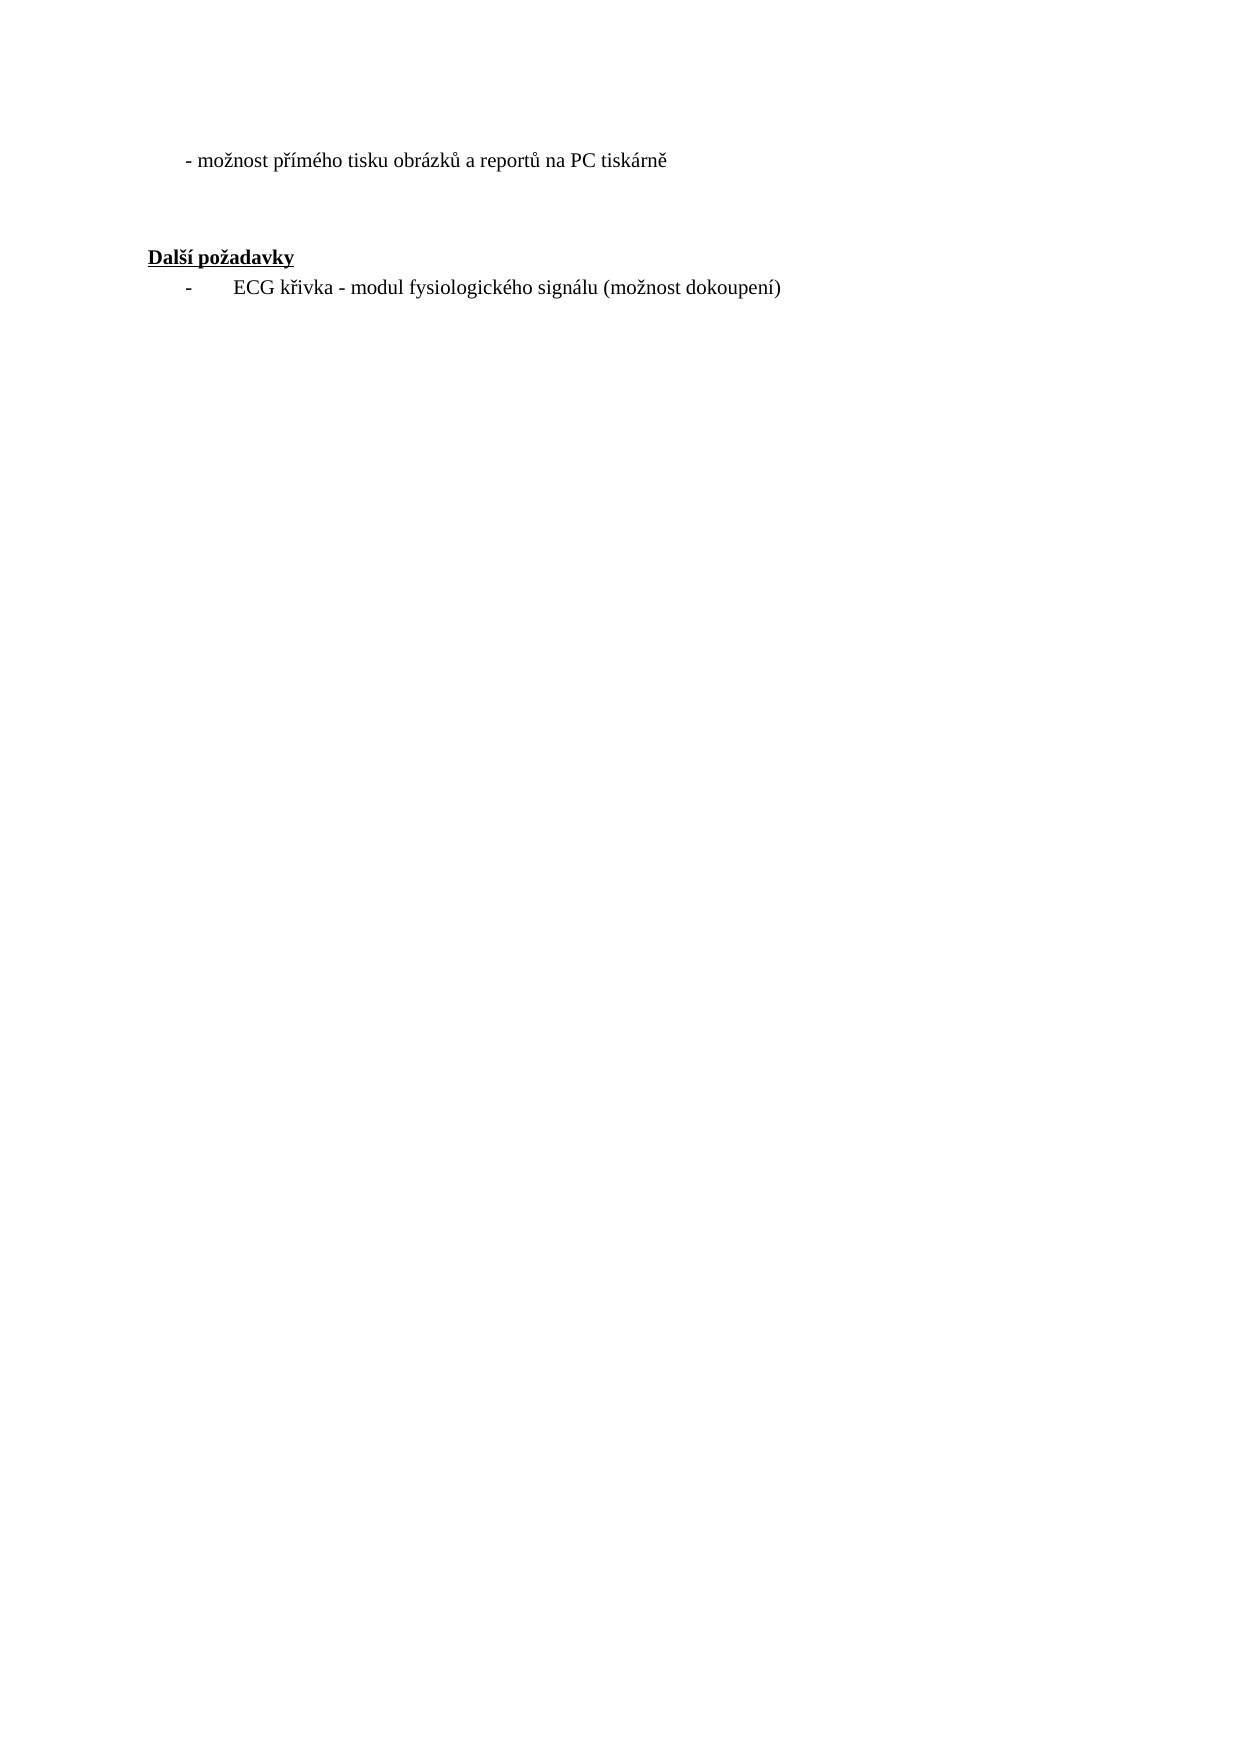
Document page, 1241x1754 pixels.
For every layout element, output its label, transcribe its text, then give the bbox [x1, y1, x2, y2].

text - možnost přímého tisku obrázků a reportů na PC tiskárně [185, 148, 1093, 172]
list ECG křivka - modul fysiologického signálu (možnost dokoupení) [185, 275, 1093, 299]
text Další požadavky [148, 245, 1093, 269]
